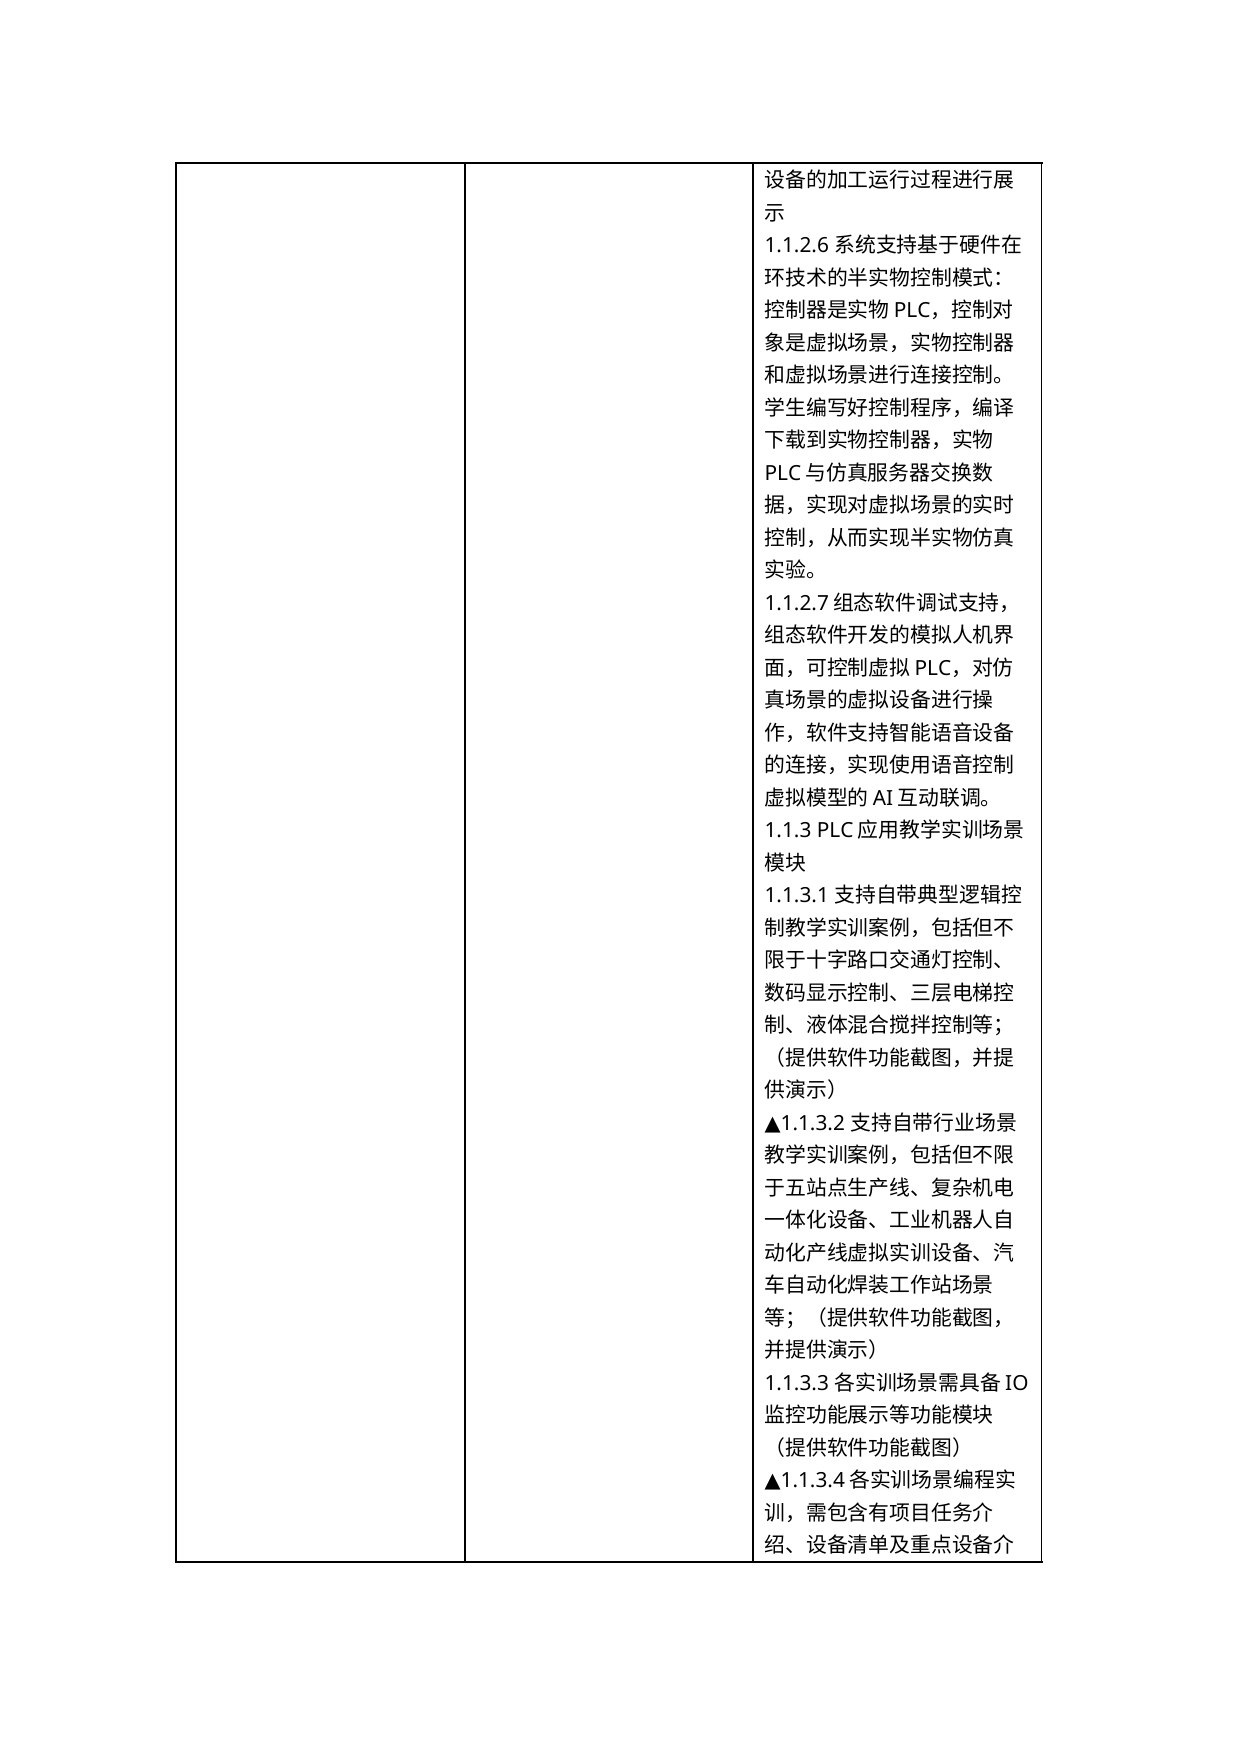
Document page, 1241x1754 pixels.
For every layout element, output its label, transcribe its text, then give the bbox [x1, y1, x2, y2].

table_cell [177, 164, 464, 1561]
table_cell 1 [466, 164, 752, 1561]
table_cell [754, 164, 1041, 1561]
